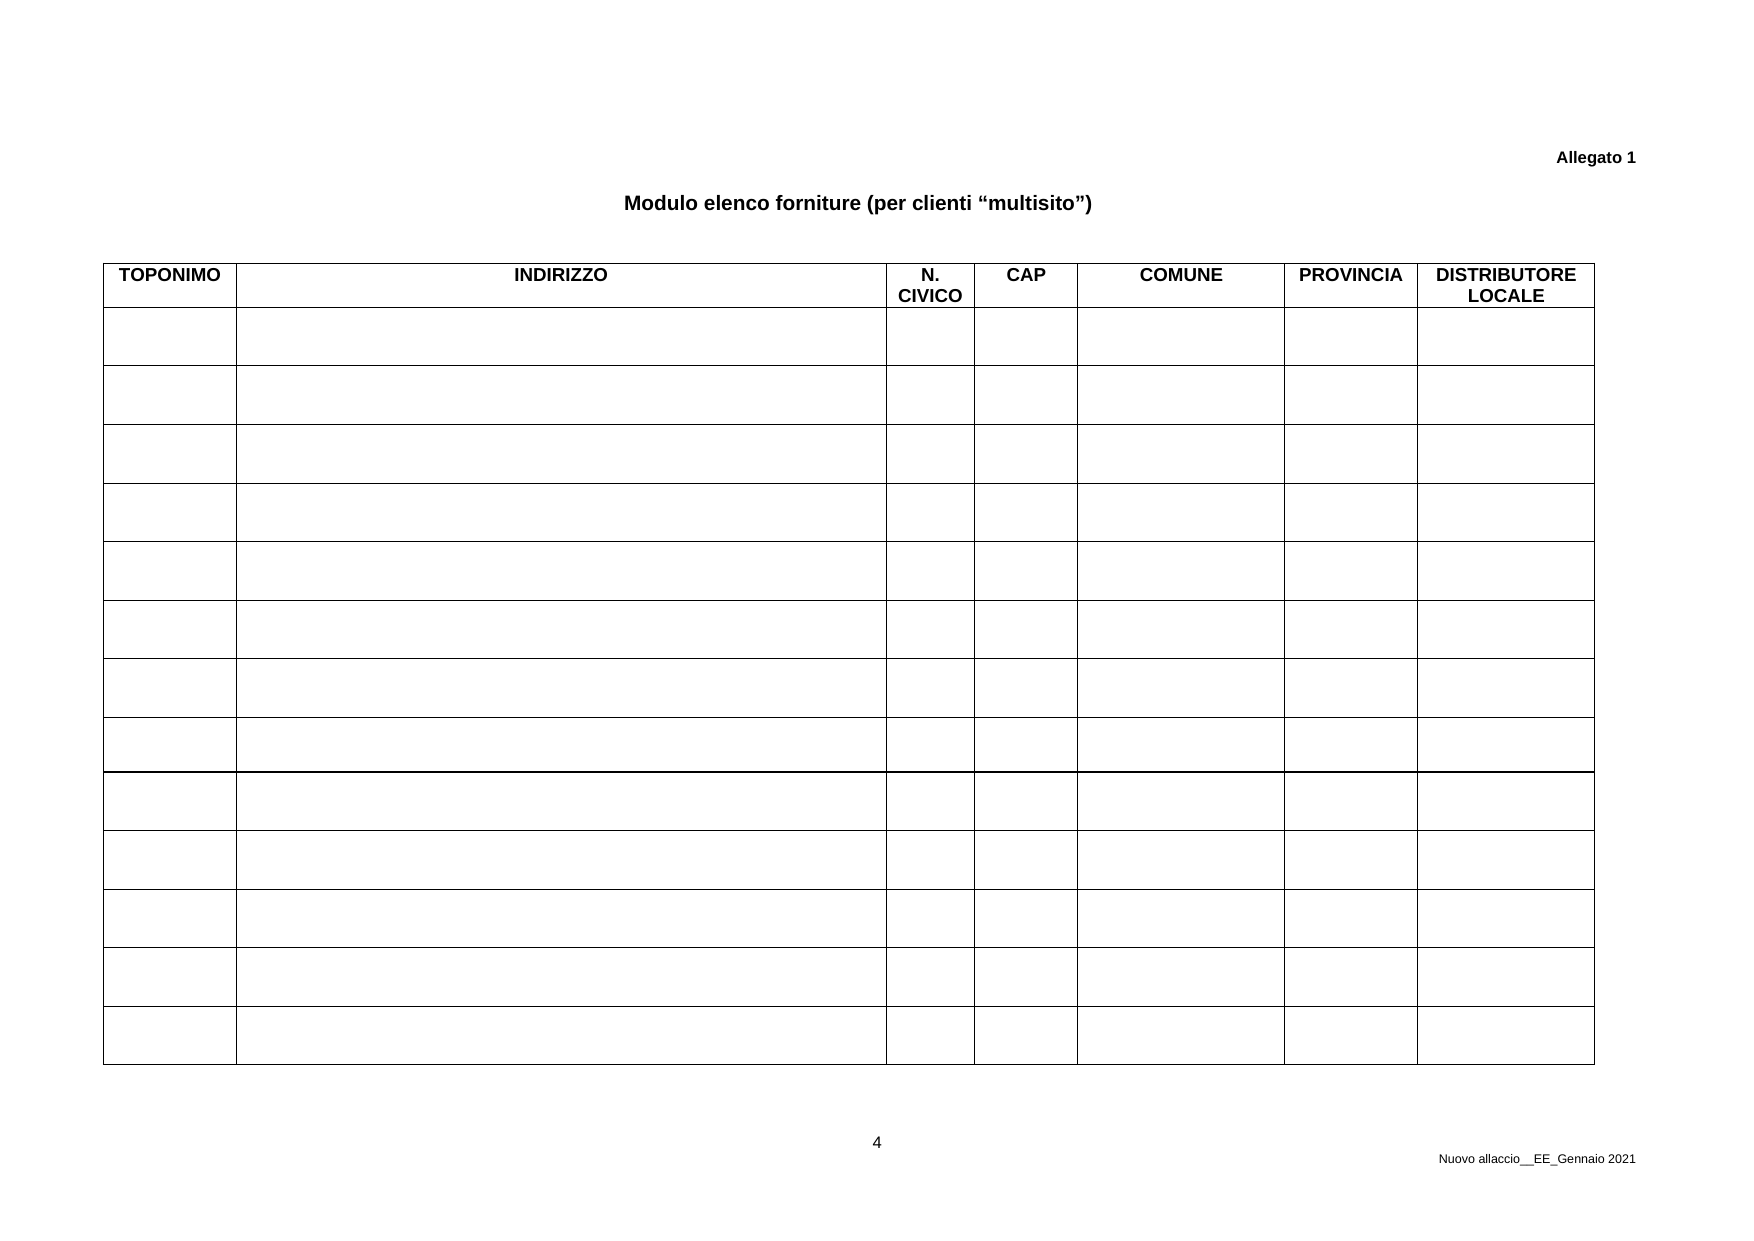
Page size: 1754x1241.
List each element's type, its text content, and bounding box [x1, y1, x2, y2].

table_cell [1078, 718, 1284, 771]
table_cell [104, 718, 236, 771]
table_cell [887, 484, 974, 541]
table_cell [1285, 831, 1417, 888]
table_cell [1078, 425, 1284, 482]
table_cell [887, 831, 974, 888]
table_header CAP [975, 264, 1077, 307]
table_cell [1078, 831, 1284, 888]
table_cell [1078, 1007, 1284, 1064]
table_cell [1078, 890, 1284, 947]
table_cell [975, 308, 1077, 365]
table_cell [975, 659, 1077, 717]
table_cell [1285, 718, 1417, 771]
table_cell [1418, 366, 1594, 424]
table_cell [1418, 831, 1594, 888]
table_cell [1418, 890, 1594, 947]
table_cell [104, 1007, 236, 1064]
text Modulo elenco forniture (per clienti “multisito”) [81, 191, 1636, 215]
table_cell [887, 718, 974, 771]
table_cell [975, 890, 1077, 947]
table_cell [104, 308, 236, 365]
table_cell [887, 773, 974, 830]
table_cell [975, 1007, 1077, 1064]
table_cell [887, 308, 974, 365]
table_cell [237, 308, 886, 365]
table_cell [1285, 484, 1417, 541]
table_cell [1078, 659, 1284, 717]
table_cell [1078, 601, 1284, 658]
table_cell [1418, 308, 1594, 365]
table_cell [237, 773, 886, 830]
table_cell [237, 542, 886, 599]
table_cell [104, 484, 236, 541]
table_cell [104, 890, 236, 947]
table_cell [1418, 1007, 1594, 1064]
table_header N. CIVICO [887, 264, 974, 307]
table_cell [237, 948, 886, 1006]
table_cell [975, 425, 1077, 482]
text Allegato 1 [81, 148, 1636, 167]
table_cell [887, 1007, 974, 1064]
table_cell [887, 659, 974, 717]
table_cell [1418, 484, 1594, 541]
table_cell [1418, 773, 1594, 830]
table_cell [104, 948, 236, 1006]
table_header INDIRIZZO [237, 264, 886, 307]
table_cell [1078, 308, 1284, 365]
table_cell [237, 831, 886, 888]
table_cell [1418, 948, 1594, 1006]
table_cell [975, 601, 1077, 658]
table_cell [237, 484, 886, 541]
table_cell [1285, 425, 1417, 482]
table_cell [1078, 542, 1284, 599]
table_cell [1418, 718, 1594, 771]
table_cell [1285, 542, 1417, 599]
table_cell [887, 601, 974, 658]
table_header DISTRIBUTORE LOCALE [1418, 264, 1594, 307]
table_cell [237, 659, 886, 717]
table_cell [237, 890, 886, 947]
table_header COMUNE [1078, 264, 1284, 307]
table_cell [975, 773, 1077, 830]
table_cell [104, 659, 236, 717]
table_cell [887, 425, 974, 482]
table_cell [237, 601, 886, 658]
table_cell [1285, 948, 1417, 1006]
table_cell [1078, 948, 1284, 1006]
table_cell [237, 366, 886, 424]
table_cell [104, 601, 236, 658]
table_cell [1418, 601, 1594, 658]
table_cell [887, 542, 974, 599]
table_cell [1285, 308, 1417, 365]
table_cell [1418, 659, 1594, 717]
table_cell [1285, 601, 1417, 658]
table_cell [104, 425, 236, 482]
table_cell [104, 773, 236, 830]
table_cell [975, 366, 1077, 424]
table_cell [237, 1007, 886, 1064]
table_cell [1285, 890, 1417, 947]
table_cell [1418, 425, 1594, 482]
table_header TOPONIMO [104, 264, 236, 307]
table_cell [1285, 1007, 1417, 1064]
table_header PROVINCIA [1285, 264, 1417, 307]
table_cell [237, 425, 886, 482]
table_cell [975, 542, 1077, 599]
table_cell [1078, 366, 1284, 424]
table_cell [104, 542, 236, 599]
table_cell [975, 718, 1077, 771]
table_cell [887, 366, 974, 424]
table_cell [1285, 366, 1417, 424]
table_cell [887, 890, 974, 947]
table_cell [104, 831, 236, 888]
table_cell [1285, 773, 1417, 830]
table_cell [1285, 659, 1417, 717]
table_cell [975, 948, 1077, 1006]
table_cell [104, 366, 236, 424]
table_cell [975, 831, 1077, 888]
table_cell [1418, 542, 1594, 599]
table_cell [237, 718, 886, 771]
table_cell [975, 484, 1077, 541]
table_cell [887, 948, 974, 1006]
table_cell [1078, 484, 1284, 541]
table_cell [1078, 773, 1284, 830]
